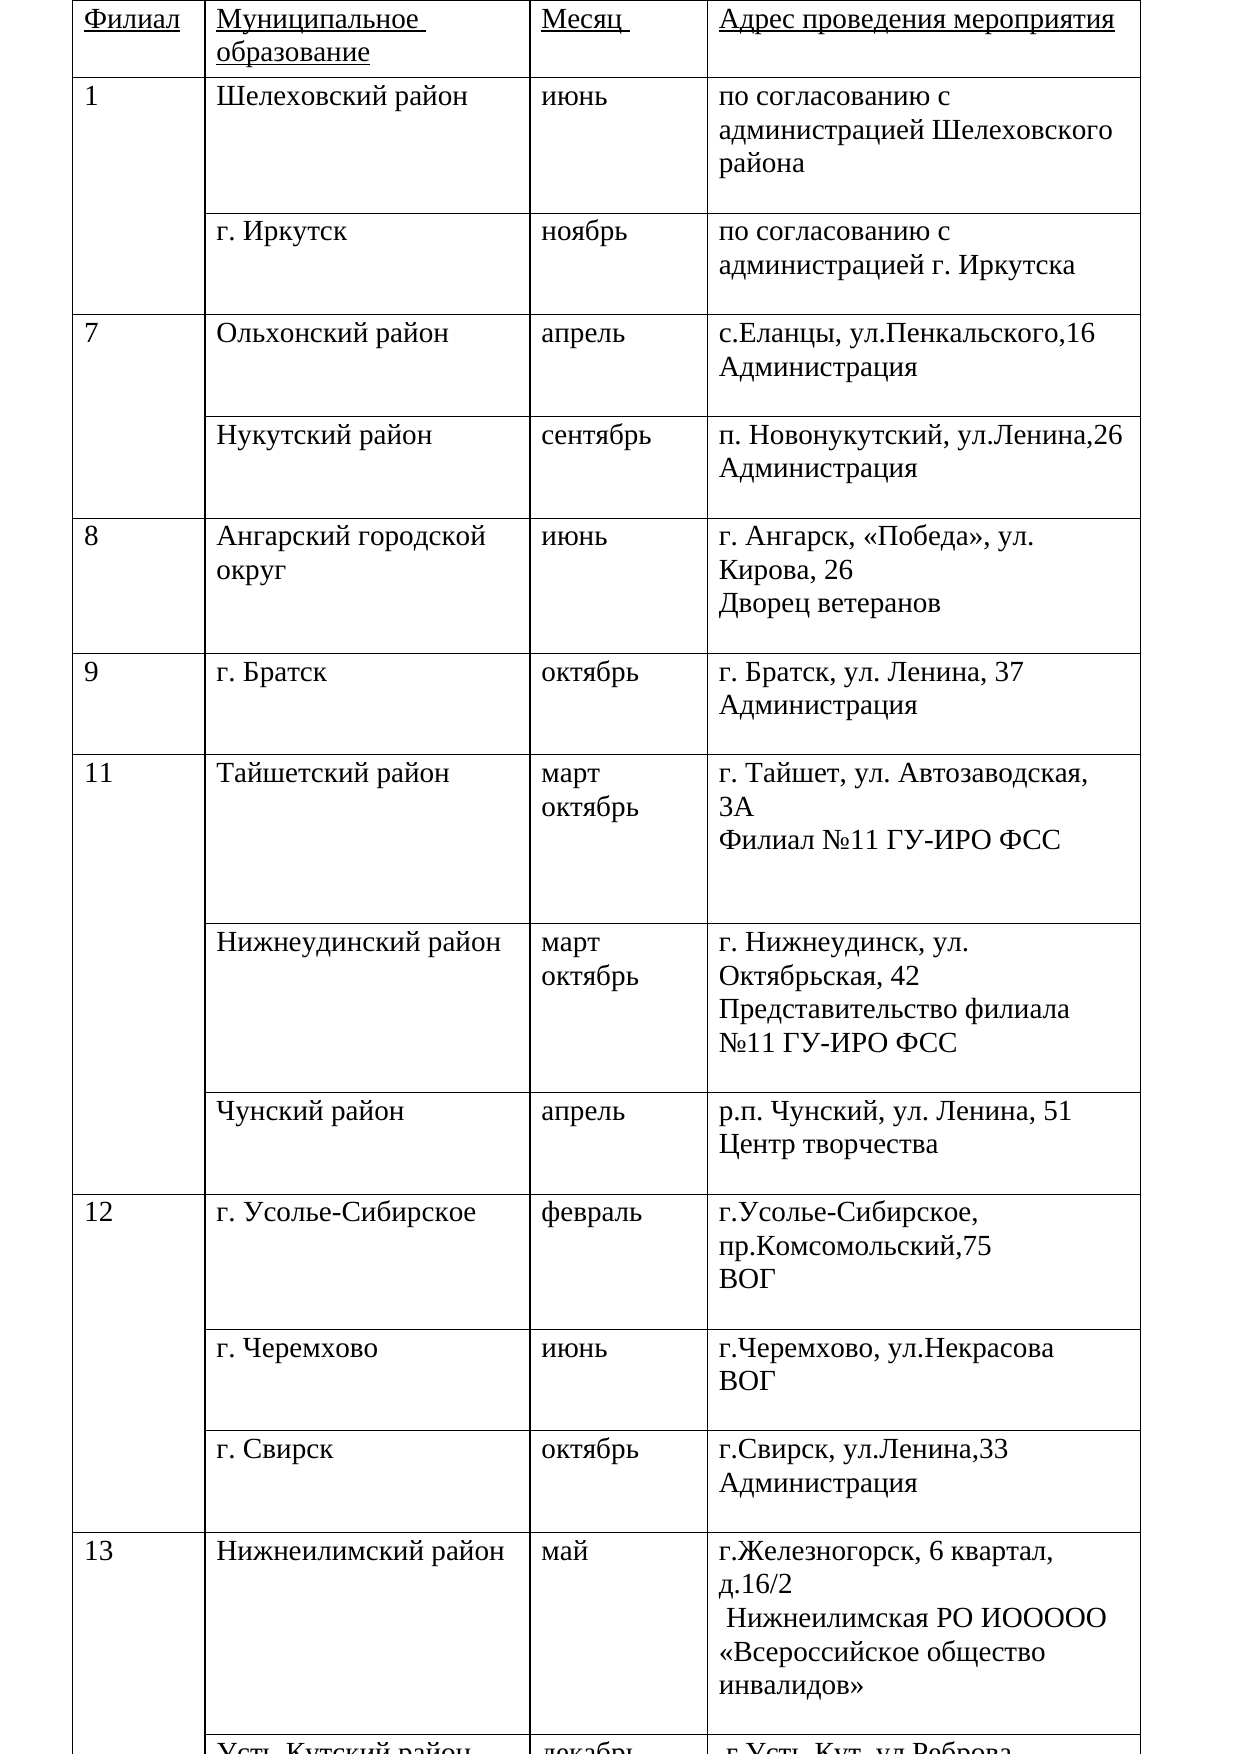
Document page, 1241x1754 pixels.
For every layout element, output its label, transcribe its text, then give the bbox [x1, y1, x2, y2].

table_cell г. Братск, ул. Ленина, 37 Администрация [708, 654, 1140, 754]
table_cell г.Железногорск, 6 квартал, д.16/2 Нижнеилимская РО ИООООО «Всероссийское общество инвалидов» [708, 1533, 1140, 1734]
table_cell 12 [73, 1195, 204, 1532]
table_cell г. Иркутск [206, 214, 529, 314]
table_cell май [531, 1533, 707, 1734]
table_cell февраль [531, 1195, 707, 1329]
table_cell 9 [73, 654, 204, 754]
table_header Филиал [73, 1, 204, 77]
table_cell октябрь [531, 654, 707, 754]
table_cell г. Ангарск, «Победа», ул. Кирова, 26 Дворец ветеранов [708, 519, 1140, 653]
table_cell г. Нижнеудинск, ул. Октябрьская, 42 Представительство филиала №11 ГУ-ИРО ФСС [708, 924, 1140, 1092]
table_cell г. Братск [206, 654, 529, 754]
table_cell по согласованию с администрацией Шелеховского района [708, 78, 1140, 212]
table_cell апрель [531, 1093, 707, 1193]
table_cell г.Усолье-Сибирское, пр.Комсомольский,75 ВОГ [708, 1195, 1140, 1329]
table_cell по согласованию с администрацией г. Иркутска [708, 214, 1140, 314]
table_cell г. Свирск [206, 1431, 529, 1532]
table_cell Шелеховский район [206, 78, 529, 212]
table_cell 8 [73, 519, 204, 653]
table_cell 13 [73, 1533, 204, 1754]
table_cell г.Усть-Кут, ул.Реброва-Денисова, 7а Библиотека № 1 [708, 1735, 1140, 1754]
table_cell март октябрь [531, 924, 707, 1092]
table_cell октябрь [531, 1431, 707, 1532]
table_cell Нижнеилимский район [206, 1533, 529, 1734]
table_header Адрес проведения мероприятия [708, 1, 1140, 77]
table_cell 7 [73, 315, 204, 517]
table_cell Чунский район [206, 1093, 529, 1193]
table_cell г.Черемхово, ул.Некрасова ВОГ [708, 1330, 1140, 1430]
table_cell 1 [73, 78, 204, 314]
table_cell Нижнеудинский район [206, 924, 529, 1092]
table_cell Ангарский городской округ [206, 519, 529, 653]
table_cell сентябрь [531, 417, 707, 517]
table_cell ноябрь [531, 214, 707, 314]
table_cell июнь [531, 1330, 707, 1430]
table_cell г.Свирск, ул.Ленина,33 Администрация [708, 1431, 1140, 1532]
table_header Муниципальное образование [206, 1, 529, 77]
table_cell март октябрь [531, 755, 707, 923]
table_cell Усть-Кутский район [206, 1735, 529, 1754]
table_header Месяц [531, 1, 707, 77]
table_cell Нукутский район [206, 417, 529, 517]
table_cell апрель [531, 315, 707, 416]
table_cell г. Усолье-Сибирское [206, 1195, 529, 1329]
table_cell г. Черемхово [206, 1330, 529, 1430]
table_cell с.Еланцы, ул.Пенкальского,16 Администрация [708, 315, 1140, 416]
table_cell июнь [531, 519, 707, 653]
table_cell п. Новонукутский, ул.Ленина,26 Администрация [708, 417, 1140, 517]
table_cell г. Тайшет, ул. Автозаводская, 3А Филиал №11 ГУ-ИРО ФСС [708, 755, 1140, 923]
table_cell р.п. Чунский, ул. Ленина, 51 Центр творчества [708, 1093, 1140, 1193]
table_cell 11 [73, 755, 204, 1193]
table_cell июнь [531, 78, 707, 212]
table_cell Тайшетский район [206, 755, 529, 923]
table_cell декабрь [531, 1735, 707, 1754]
table_cell Ольхонский район [206, 315, 529, 416]
